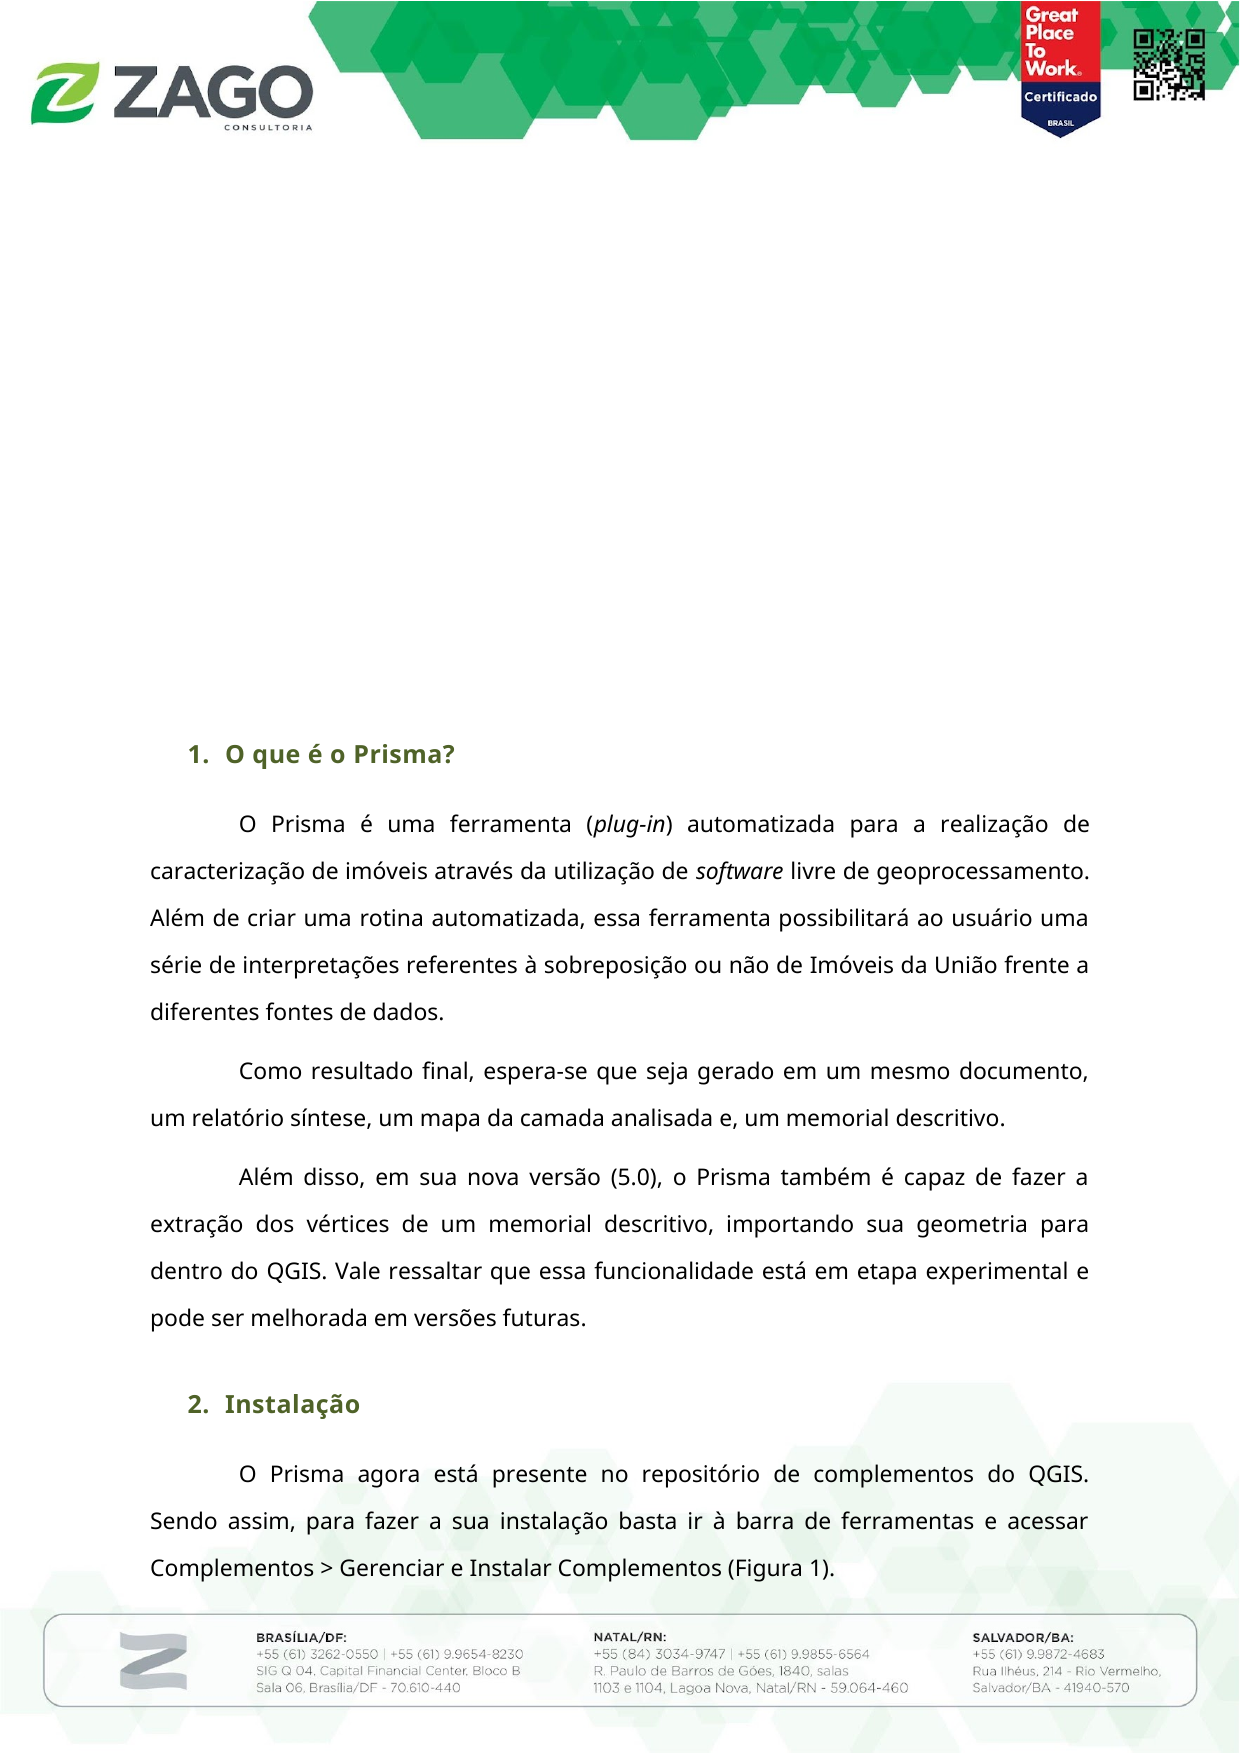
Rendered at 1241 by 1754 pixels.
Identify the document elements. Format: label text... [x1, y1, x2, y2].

title Instalação [187, 1386, 1090, 1420]
picture [0, 1, 1240, 1753]
text Como resultado final, espera-se que seja gerado em um mesmo documento, um relatório síntese, um mapa da camada analisada e, um memorial descritivo. [150, 1055, 1090, 1133]
text Além disso, em sua nova versão (5.0), o Prisma também é capaz de fazer a extração dos vértices de um memorial descritivo, importando sua geometria para dentro do QGIS. Vale ressaltar que essa funcionalidade está em etapa experimental e pode ser melhorada em versões futuras. [150, 1161, 1090, 1333]
title O que é o Prisma? [187, 737, 1090, 771]
text O Prisma agora está presente no repositório de complementos do QGIS. Sendo assim, para fazer a sua instalação basta ir à barra de ferramentas e acessar Complementos > Gerenciar e Instalar Complementos (Figura 1). [150, 1458, 1090, 1583]
text O Prisma é uma ferramenta (plug-in) automatizada para a realização de caracterização de imóveis através da utilização de software livre de geoprocessamento. Além de criar uma rotina automatizada, essa ferramenta possibilitará ao usuário uma série de interpretações referentes à sobreposição ou não de Imóveis da União frente a diferentes fontes de dados. [150, 808, 1090, 1027]
